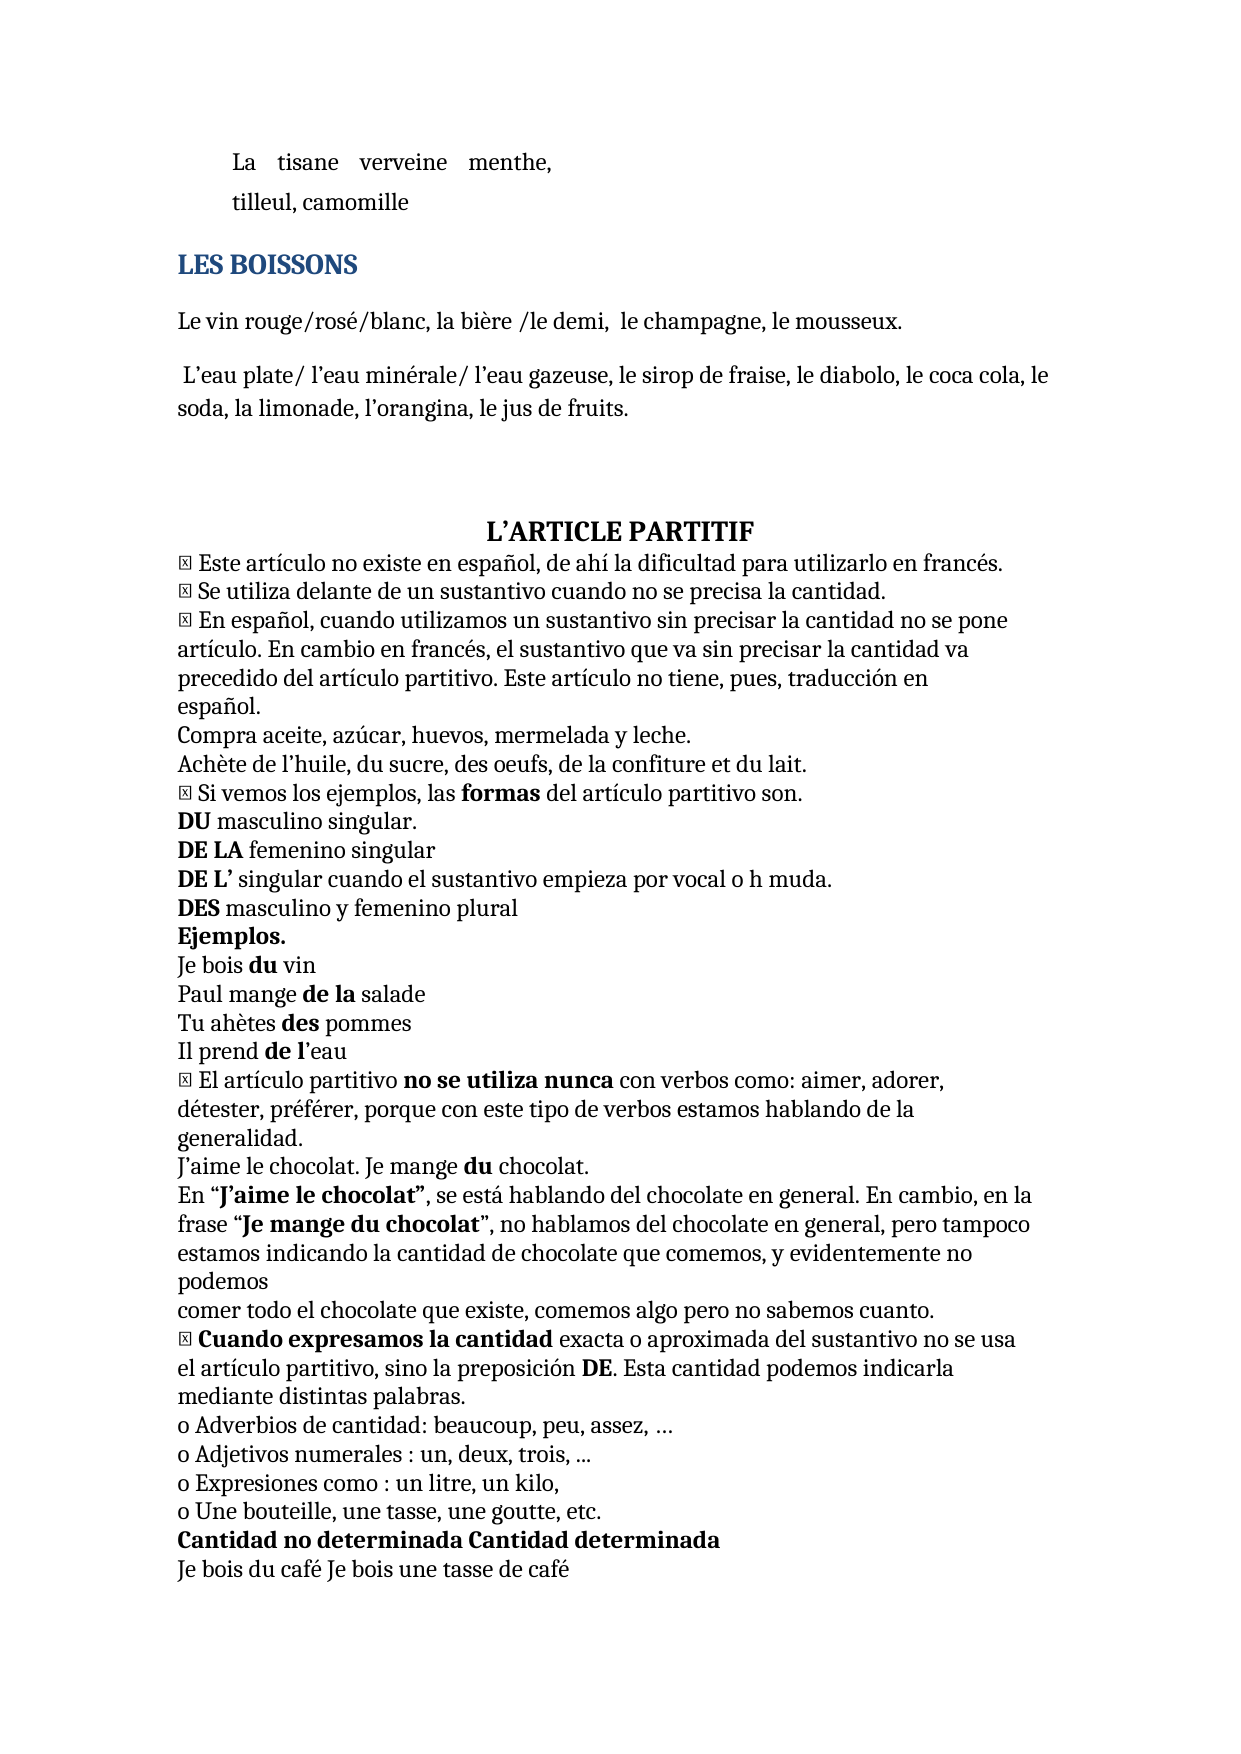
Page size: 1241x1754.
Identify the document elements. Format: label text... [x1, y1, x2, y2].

text artículo. En cambio en francés, el sustantivo que va sin precisar la cantidad va [177, 635, 1063, 663]
text comer todo el chocolate que existe, comemos algo pero no sabemos cuanto. [177, 1296, 1063, 1325]
text estamos indicando la cantidad de chocolate que comemos, y evidentemente no podemos [177, 1238, 1063, 1296]
text Achète de l’huile, du sucre, des oeufs, de la confiture et du lait. [177, 750, 1063, 778]
text  Se utiliza delante de un sustantivo cuando no se precisa la cantidad. [177, 577, 1063, 606]
text Je bois du café Je bois une tasse de café [177, 1555, 1063, 1583]
text En “J’aime le chocolat”, se está hablando del chocolate en general. En cambio, en la [177, 1181, 1063, 1210]
text o Une bouteille, une tasse, une goutte, etc. [177, 1497, 1063, 1526]
text precedido del artículo partitivo. Este artículo no tiene, pues, traducción en [177, 663, 1063, 692]
text el artículo partitivo, sino la preposición DE. Esta cantidad podemos indicarla [177, 1353, 1063, 1382]
text frase “Je mange du chocolat”, no hablamos del chocolate en general, pero tampoco [177, 1210, 1063, 1238]
text La tisane verveine menthe, tilleul, camomille [232, 148, 552, 217]
text Tu ahètes des pommes [177, 1008, 1063, 1037]
text Je bois du vin [177, 951, 1063, 980]
text Cantidad no determinada Cantidad determinada [177, 1526, 1063, 1555]
text generalidad. [177, 1123, 1063, 1152]
text o Adjetivos numerales : un, deux, trois, ... [177, 1440, 1063, 1468]
text J’aime le chocolat. Je mange du chocolat. [177, 1152, 1063, 1181]
text L’eau plate/ l’eau minérale/ l’eau gazeuse, le sirop de fraise, le diabolo, le coca cola, le soda, la limonade, l’orangina, le jus de fruits. [177, 361, 1063, 423]
text DES masculino y femenino plural [177, 893, 1063, 922]
text DE LA femenino singular [177, 836, 1063, 865]
text Le vin rouge/rosé/blanc, la bière /le demi, le champagne, le mousseux. [177, 307, 1063, 336]
text  Si vemos los ejemplos, las formas del artículo partitivo son. [177, 778, 1063, 807]
text LES BOISSONS [177, 248, 1063, 281]
text o Expresiones como : un litre, un kilo, [177, 1468, 1063, 1497]
text  Este artículo no existe en español, de ahí la dificultad para utilizarlo en francés. [177, 548, 1063, 577]
text DU masculino singular. [177, 807, 1063, 836]
text détester, préférer, porque con este tipo de verbos estamos hablando de la [177, 1095, 1063, 1123]
text  En español, cuando utilizamos un sustantivo sin precisar la cantidad no se pone [177, 606, 1063, 635]
text o Adverbios de cantidad: beaucoup, peu, assez, … [177, 1411, 1063, 1440]
text DE L’ singular cuando el sustantivo empieza por vocal o h muda. [177, 865, 1063, 893]
text L’ARTICLE PARTITIF [177, 515, 1063, 548]
text Compra aceite, azúcar, huevos, mermelada y leche. [177, 721, 1063, 750]
text mediante distintas palabras. [177, 1382, 1063, 1411]
text  El artículo partitivo no se utiliza nunca con verbos como: aimer, adorer, [177, 1066, 1063, 1095]
text Il prend de l’eau [177, 1037, 1063, 1066]
text español. [177, 692, 1063, 721]
text Paul mange de la salade [177, 980, 1063, 1008]
text Ejemplos. [177, 922, 1063, 951]
text  Cuando expresamos la cantidad exacta o aproximada del sustantivo no se usa [177, 1325, 1063, 1353]
